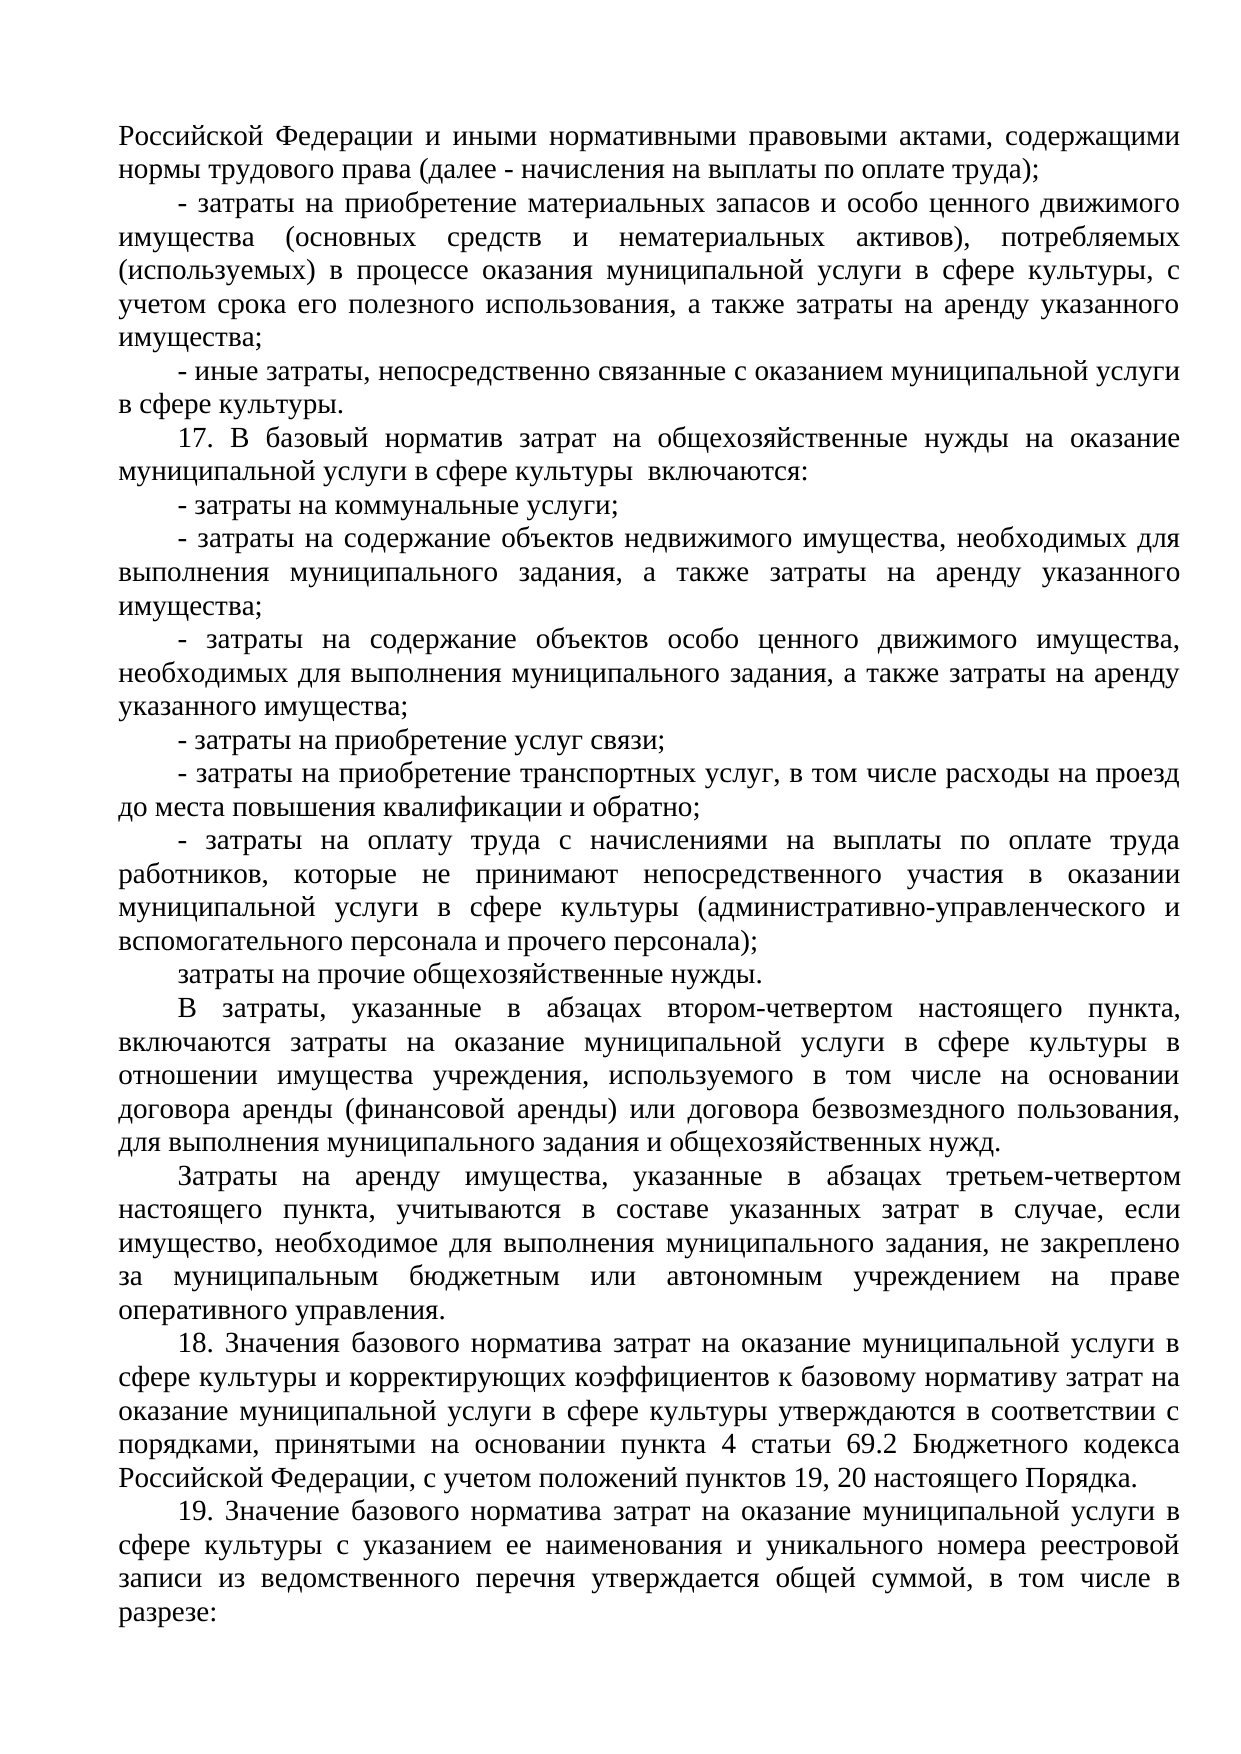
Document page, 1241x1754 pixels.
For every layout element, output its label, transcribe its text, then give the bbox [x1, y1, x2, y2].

text Затраты на аренду имущества, указанные в абзацах третьем-четвертом настоящего пункта, учитываются в составе указанных затрат в случае, если имущество, необходимое для выполнения муниципального задания, не закреплено за муниципальным бюджетным или автономным учреждением на праве оперативного управления. [118, 1158, 1181, 1326]
text - затраты на приобретение материальных запасов и особо ценного движимого имущества (основных средств и нематериальных активов), потребляемых (используемых) в процессе оказания муниципальной услуги в сфере культуры, с учетом срока его полезного использования, а также затраты на аренду указанного имущества; [118, 185, 1181, 353]
text - затраты на содержание объектов недвижимого имущества, необходимых для выполнения муниципального задания, а также затраты на аренду указанного имущества; [118, 521, 1181, 621]
text - иные затраты, непосредственно связанные с оказанием муниципальной услуги в сфере культуры. [118, 353, 1181, 420]
text - затраты на приобретение услуг связи; [118, 722, 1181, 755]
text - затраты на приобретение транспортных услуг, в том числе расходы на проезд до места повышения квалификации и обратно; [118, 755, 1181, 822]
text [118, 118, 1181, 185]
text затраты на прочие общехозяйственные нужды. [118, 957, 1181, 990]
text 18. Значения базового норматива затрат на оказание муниципальной услуги в сфере культуры и корректирующих коэффициентов к базовому нормативу затрат на оказание муниципальной услуги в сфере культуры утверждаются в соответствии с порядками, принятыми на основании пункта 4 статьи 69.2 Бюджетного кодекса Российской Федерации, с учетом положений пунктов 19, 20 настоящего Порядка. [118, 1326, 1181, 1493]
text 19. Значение базового норматива затрат на оказание муниципальной услуги в сфере культуры с указанием ее наименования и уникального номера реестровой записи из ведомственного перечня утверждается общей суммой, в том числе в разрезе: [118, 1493, 1181, 1627]
text - затраты на оплату труда с начислениями на выплаты по оплате труда работников, которые не принимают непосредственного участия в оказании муниципальной услуги в сфере культуры (административно-управленческого и вспомогательного персонала и прочего персонала); [118, 822, 1181, 957]
text - затраты на содержание объектов особо ценного движимого имущества, необходимых для выполнения муниципального задания, а также затраты на аренду указанного имущества; [118, 621, 1181, 722]
text 17. В базовый норматив затрат на общехозяйственные нужды на оказание муниципальной услуги в сфере культуры включаются: [118, 420, 1181, 487]
text - затраты на коммунальные услуги; [118, 487, 1181, 521]
text В затраты, указанные в абзацах втором-четвертом настоящего пункта, включаются затраты на оказание муниципальной услуги в сфере культуры в отношении имущества учреждения, используемого в том числе на основании договора аренды (финансовой аренды) или договора безвозмездного пользования, для выполнения муниципального задания и общехозяйственных нужд. [118, 990, 1181, 1158]
